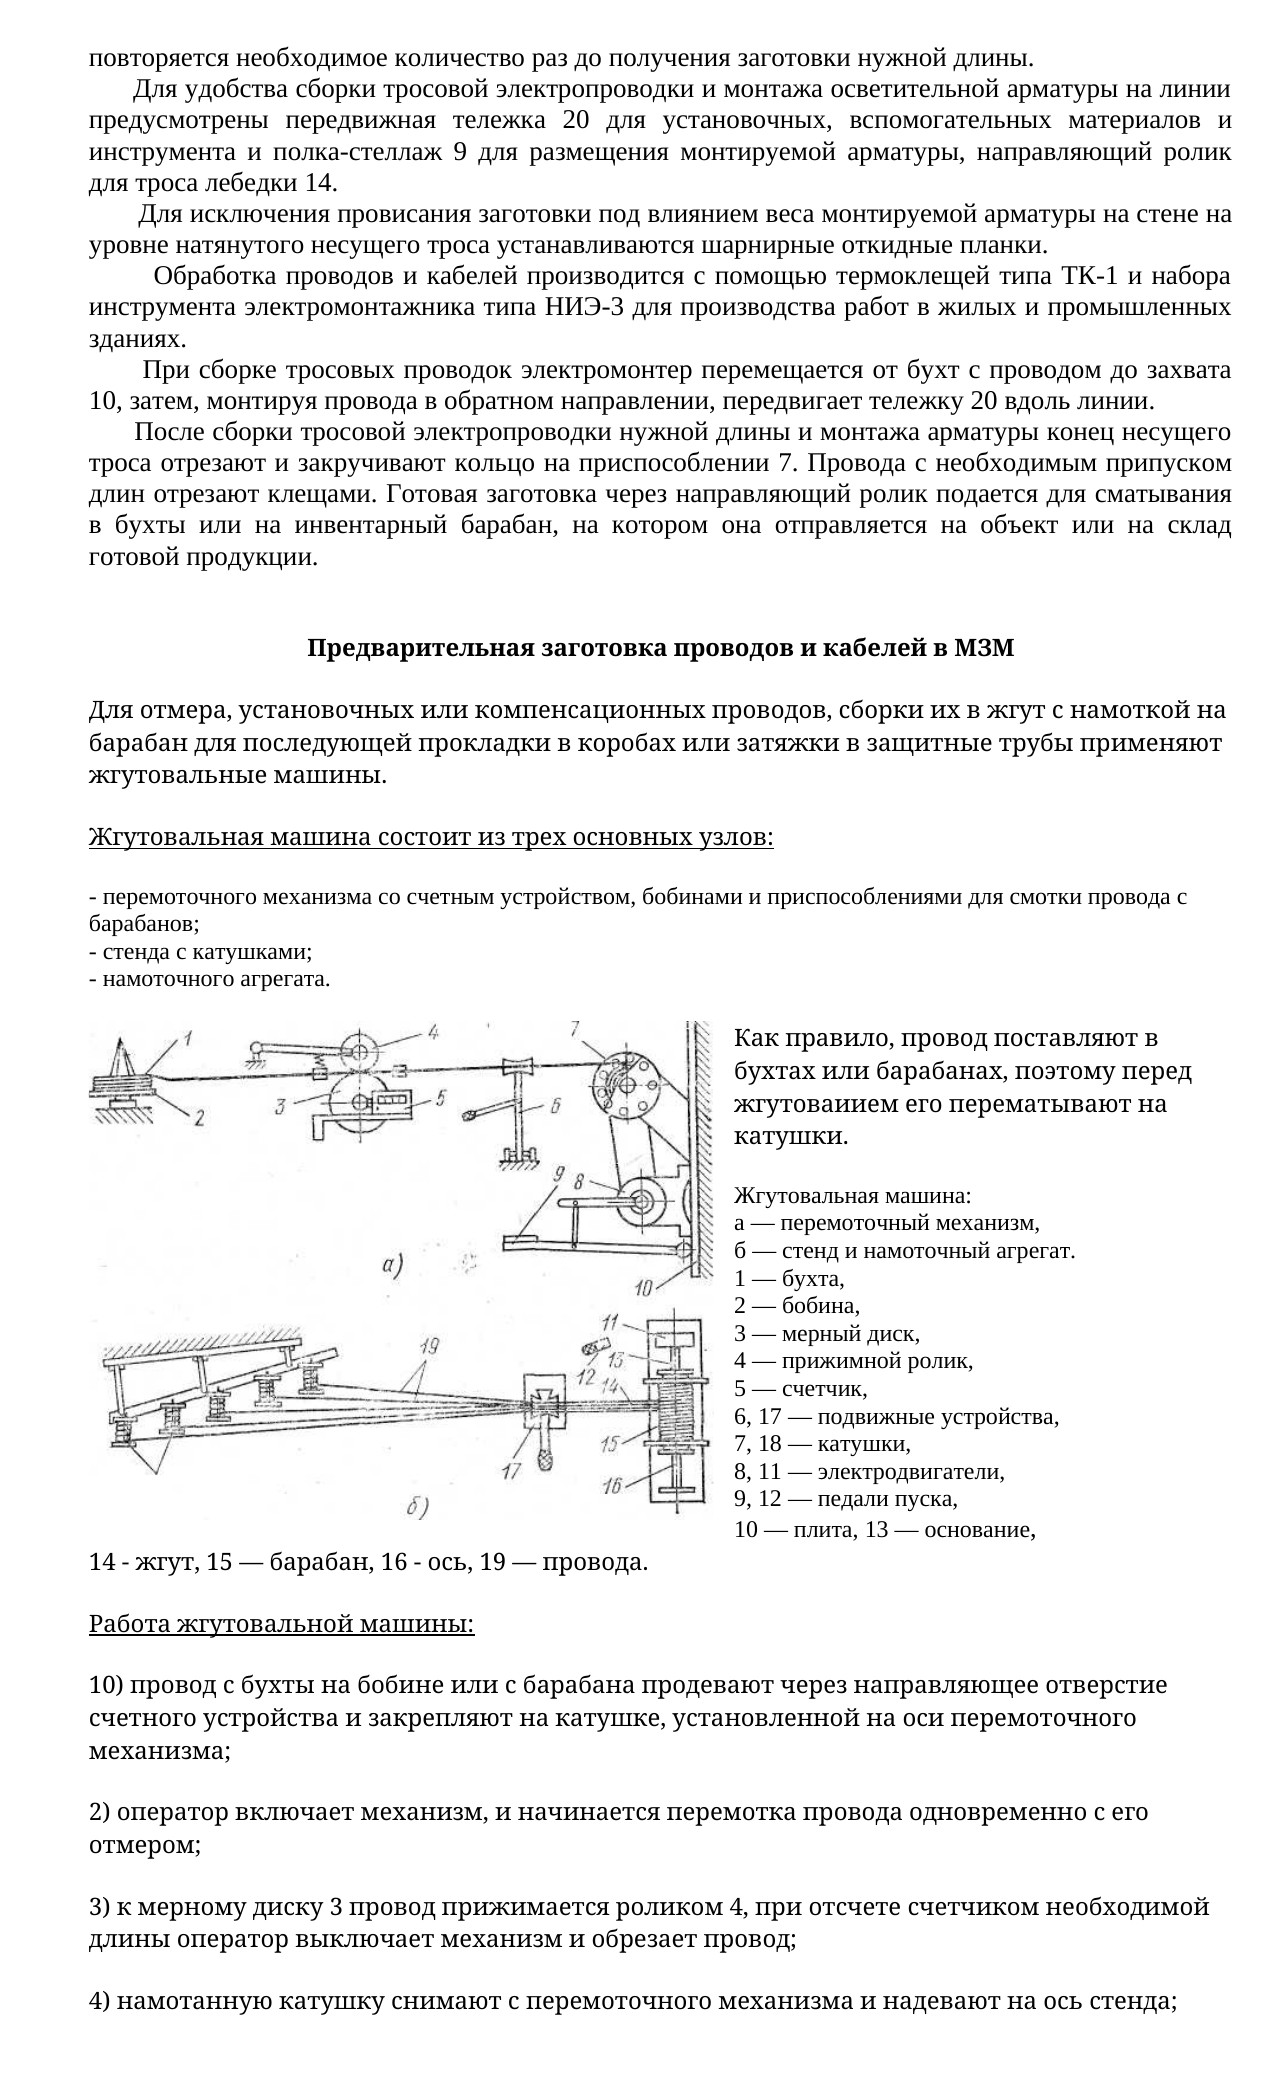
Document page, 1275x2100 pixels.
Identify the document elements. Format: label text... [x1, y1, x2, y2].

text Жгутовальная машина: [714, 1181, 1234, 1208]
text б — стенд и намоточный агрегат. [714, 1236, 1234, 1264]
text Предварительная заготовка проводов и кабелей в МЗМ [89, 631, 1234, 664]
text - стенда с катушками; [89, 937, 1234, 964]
text Работа жгутовальной машины: [89, 1606, 1234, 1639]
text 10) провод с бухты на бобине или с барабана продевают через направляющее отверстие счетного устройства и закрепляют на катушке, установленной на оси перемоточного механизма; [89, 1668, 1234, 1766]
text 7, 18 — катушки, [714, 1429, 1234, 1457]
text 4 — прижимной ролик, [714, 1346, 1234, 1374]
text 2 — бобина, [714, 1291, 1234, 1319]
text - перемоточного механизма со счетным устройством, бобинами и приспособлениями для смотки провода с барабанов; [89, 882, 1234, 937]
text - намоточного агрегата. [89, 964, 1234, 992]
text а — перемоточный механизм, [714, 1208, 1234, 1236]
text Жгутовальная машина состоит из трех основных узлов: [89, 820, 1234, 852]
text 14 - жгут, 15 — барабан, 16 - ось, 19 — провода. [89, 1545, 1234, 1577]
text 8, 11 — электродвигатели, [714, 1457, 1234, 1484]
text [89, 41, 1234, 571]
text 10 — плита, 13 — основание, [89, 1512, 1234, 1545]
text 5 — счетчик, [714, 1374, 1234, 1402]
text 6, 17 — подвижные устройства, [714, 1402, 1234, 1429]
text 3) к мерному диску 3 провод прижимается роликом 4, при отсчете счетчиком необходимой длины оператор выключает механизм и обрезает провод; [89, 1889, 1234, 1955]
text 1 — бухта, [714, 1264, 1234, 1291]
text Для отмера, установочных или компенсационных проводов, сборки их в жгут с намоткой на барабан для последующей прокладки в коробах или затяжки в защитные трубы применяют жгутовальные машины. [89, 693, 1234, 791]
text 2) оператор включает механизм, и начинается перемотка провода одновременно с его отмером; [89, 1795, 1234, 1860]
text 3 — мерный диск, [714, 1319, 1234, 1346]
text Как правило, провод поставляют в бухтах или барабанах, поэтому перед жгутоваиием его перематывают на катушки. [714, 1021, 1234, 1152]
text 4) намотанную катушку снимают с перемоточного механизма и надевают на ось стенда; [89, 1984, 1234, 2017]
picture [88, 1021, 714, 1520]
text 9, 12 — педали пуска, [714, 1484, 1234, 1512]
